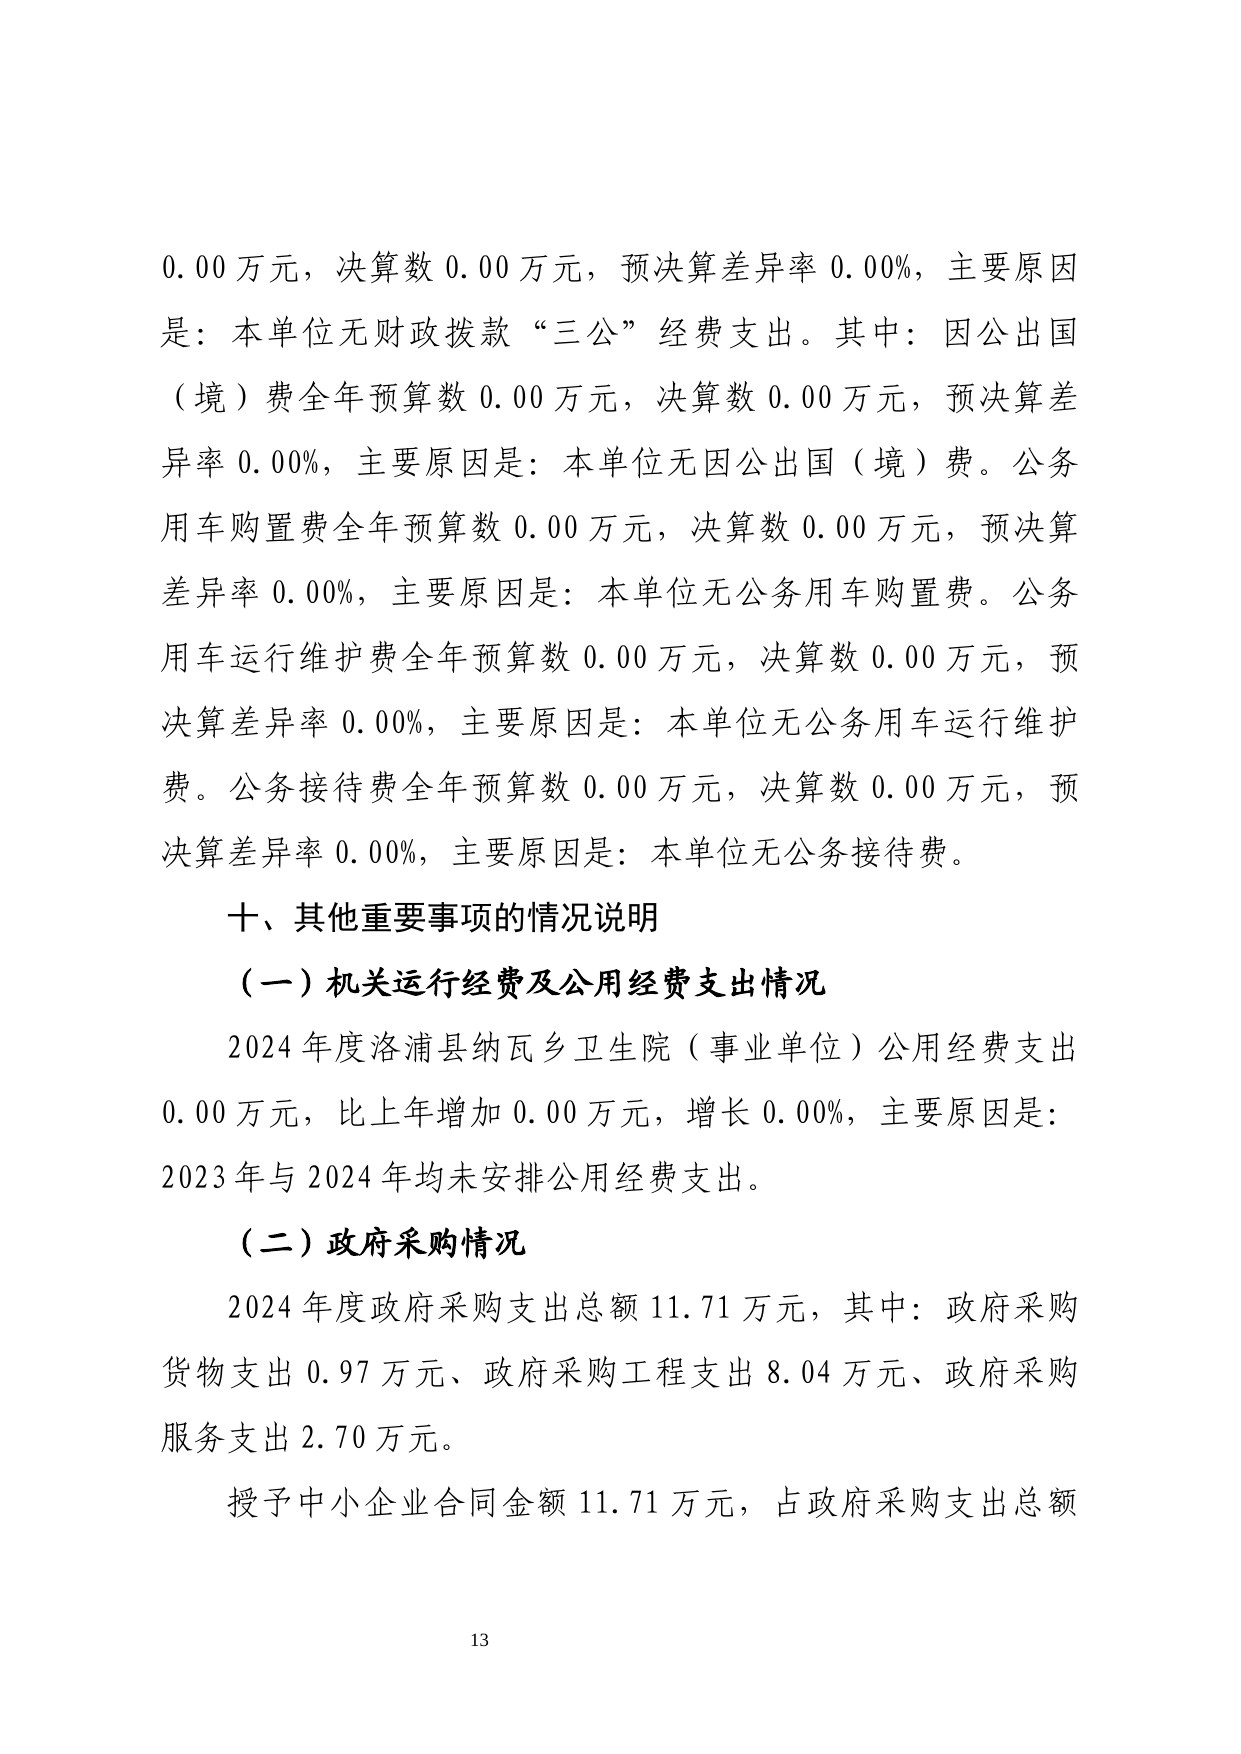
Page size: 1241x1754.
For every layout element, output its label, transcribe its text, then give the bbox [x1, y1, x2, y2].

text 十、其他重要事项的情况说明 [159, 883, 1081, 948]
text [159, 233, 1081, 883]
text （二）政府采购情况 [159, 1208, 1081, 1273]
text （一）机关运行经费及公用经费支出情况 [159, 948, 1081, 1013]
text 2024年度政府采购支出总额11.71万元，其中：政府采购货物支出0.97万元、政府采购工程支出8.04万元、政府采购服务支出2.70万元。 [159, 1273, 1081, 1468]
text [159, 1468, 1081, 1533]
text 2024年度洛浦县纳瓦乡卫生院（事业单位）公用经费支出0.00万元，比上年增加0.00万元，增长0.00%，主要原因是：2023年与2024年均未安排公用经费支出。 [159, 1013, 1081, 1208]
